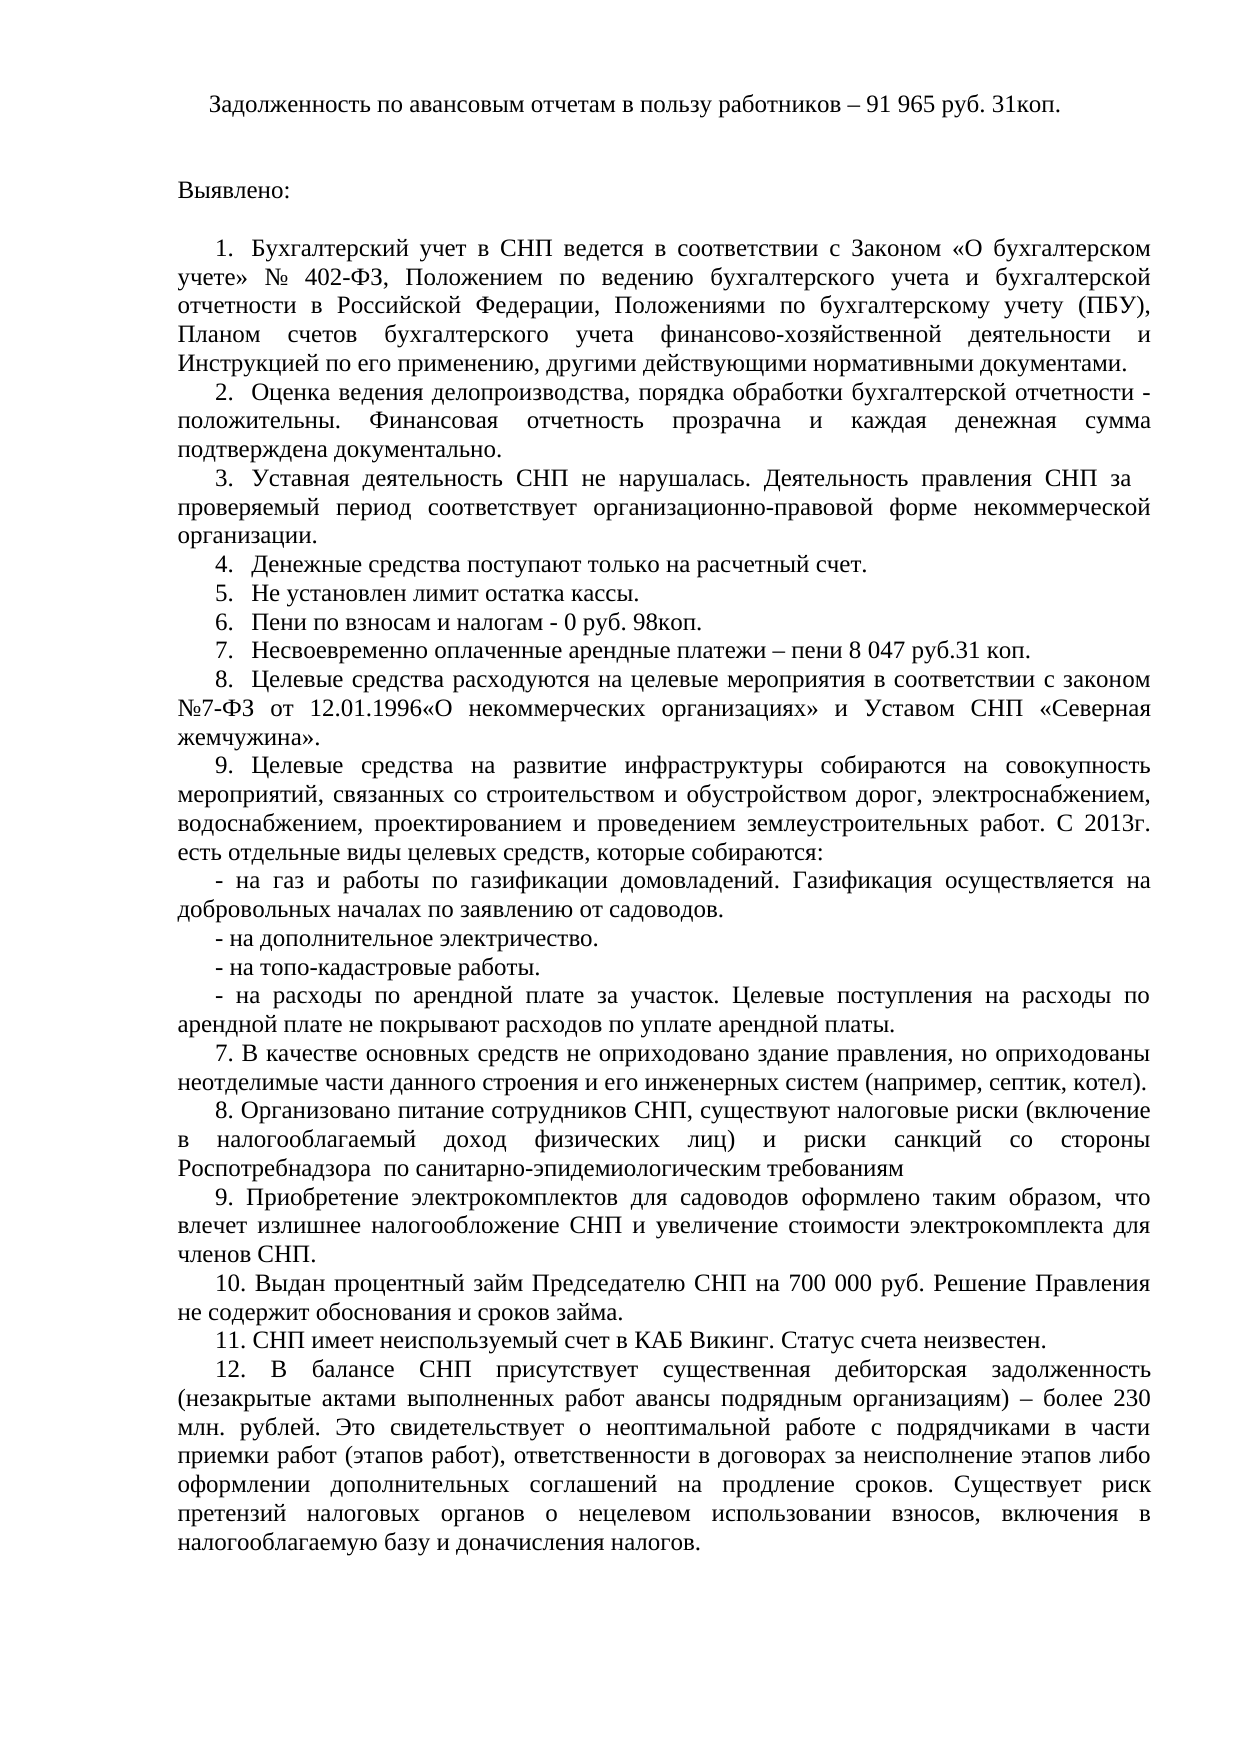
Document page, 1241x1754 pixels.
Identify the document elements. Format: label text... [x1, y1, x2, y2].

list Целевые средства расходуются на целевые мероприятия в соответствии с законом №7-ФЗ от 12.01.1996«О некоммерческих организациях» и Уставом СНП «Северная жемчужина». [177, 664, 1152, 750]
text - на топо-кадастровые работы. [177, 952, 1152, 980]
text - на расходы по арендной плате за участок. Целевые поступления на расходы по арендной плате не покрывают расходов по уплате арендной платы. [177, 980, 1152, 1038]
list Целевые средства на развитие инфраструктуры собираются на совокупность мероприятий, связанных со строительством и обустройством дорог, электроснабжением, водоснабжением, проектированием и проведением землеустроительных работ. С 2013г. есть отдельные виды целевых средств, которые собираются: [177, 750, 1152, 865]
list Денежные средства поступают только на расчетный счет. [177, 549, 1152, 578]
list Не установлен лимит остатка кассы. [177, 578, 1152, 607]
list Оценка ведения делопроизводства, порядка обработки бухгалтерской отчетности - положительны. Финансовая отчетность прозрачна и каждая денежная сумма подтверждена документально. [177, 377, 1152, 463]
list Уставная деятельность СНП не нарушалась. Деятельность правления СНП за проверяемый период соответствует организационно-правовой форме некоммерческой организации. [177, 463, 1152, 549]
text 10. Выдан процентный займ Председателю СНП на 700 000 руб. Решение Правления не содержит обоснования и сроков займа. [177, 1268, 1152, 1325]
text - на дополнительное электричество. [177, 923, 1152, 952]
text 7. В качестве основных средств не оприходовано здание правления, но оприходованы неотделимые части данного строения и его инженерных систем (например, септик, котел). [177, 1038, 1152, 1095]
list Бухгалтерский учет в СНП ведется в соответствии с Законом «О бухгалтерском учете» № 402-ФЗ, Положением по ведению бухгалтерского учета и бухгалтерской отчетности в Российской Федерации, Положениями по бухгалтерскому учету (ПБУ), Планом счетов бухгалтерского учета финансово-хозяйственной деятельности и Инструкцией по его применению, другими действующими нормативными документами. [177, 233, 1152, 377]
text - на газ и работы по газификации домовладений. Газификация осуществляется на добровольных началах по заявлению от садоводов. [177, 865, 1152, 923]
text Задолженность по авансовым отчетам в пользу работников – 91 965 руб. 31коп. [177, 89, 1152, 117]
text 9. Приобретение электрокомплектов для садоводов оформлено таким образом, что влечет излишнее налогообложение СНП и увеличение стоимости электрокомплекта для членов СНП. [177, 1182, 1152, 1268]
text Выявлено: [177, 175, 1152, 204]
list Пени по взносам и налогам - 0 руб. 98коп. [177, 607, 1152, 635]
text 11. СНП имеет неиспользуемый счет в КАБ Викинг. Статус счета неизвестен. [177, 1325, 1152, 1354]
text 8. Организовано питание сотрудников СНП, существуют налоговые риски (включение в налогооблагаемый доход физических лиц) и риски санкций со стороны Роспотребнадзора по санитарно-эпидемиологическим требованиям [177, 1095, 1152, 1182]
text 12. В балансе СНП присутствует существенная дебиторская задолженность (незакрытые актами выполненных работ авансы подрядным организациям) – более 230 млн. рублей. Это свидетельствует о неоптимальной работе с подрядчиками в части приемки работ (этапов работ), ответственности в договорах за неисполнение этапов либо оформлении дополнительных соглашений на продление сроков. Существует риск претензий налоговых органов о нецелевом использовании взносов, включения в налогооблагаемую базу и доначисления налогов. [177, 1354, 1152, 1555]
list Несвоевременно оплаченные арендные платежи – пени 8 047 руб.31 коп. [177, 635, 1152, 664]
